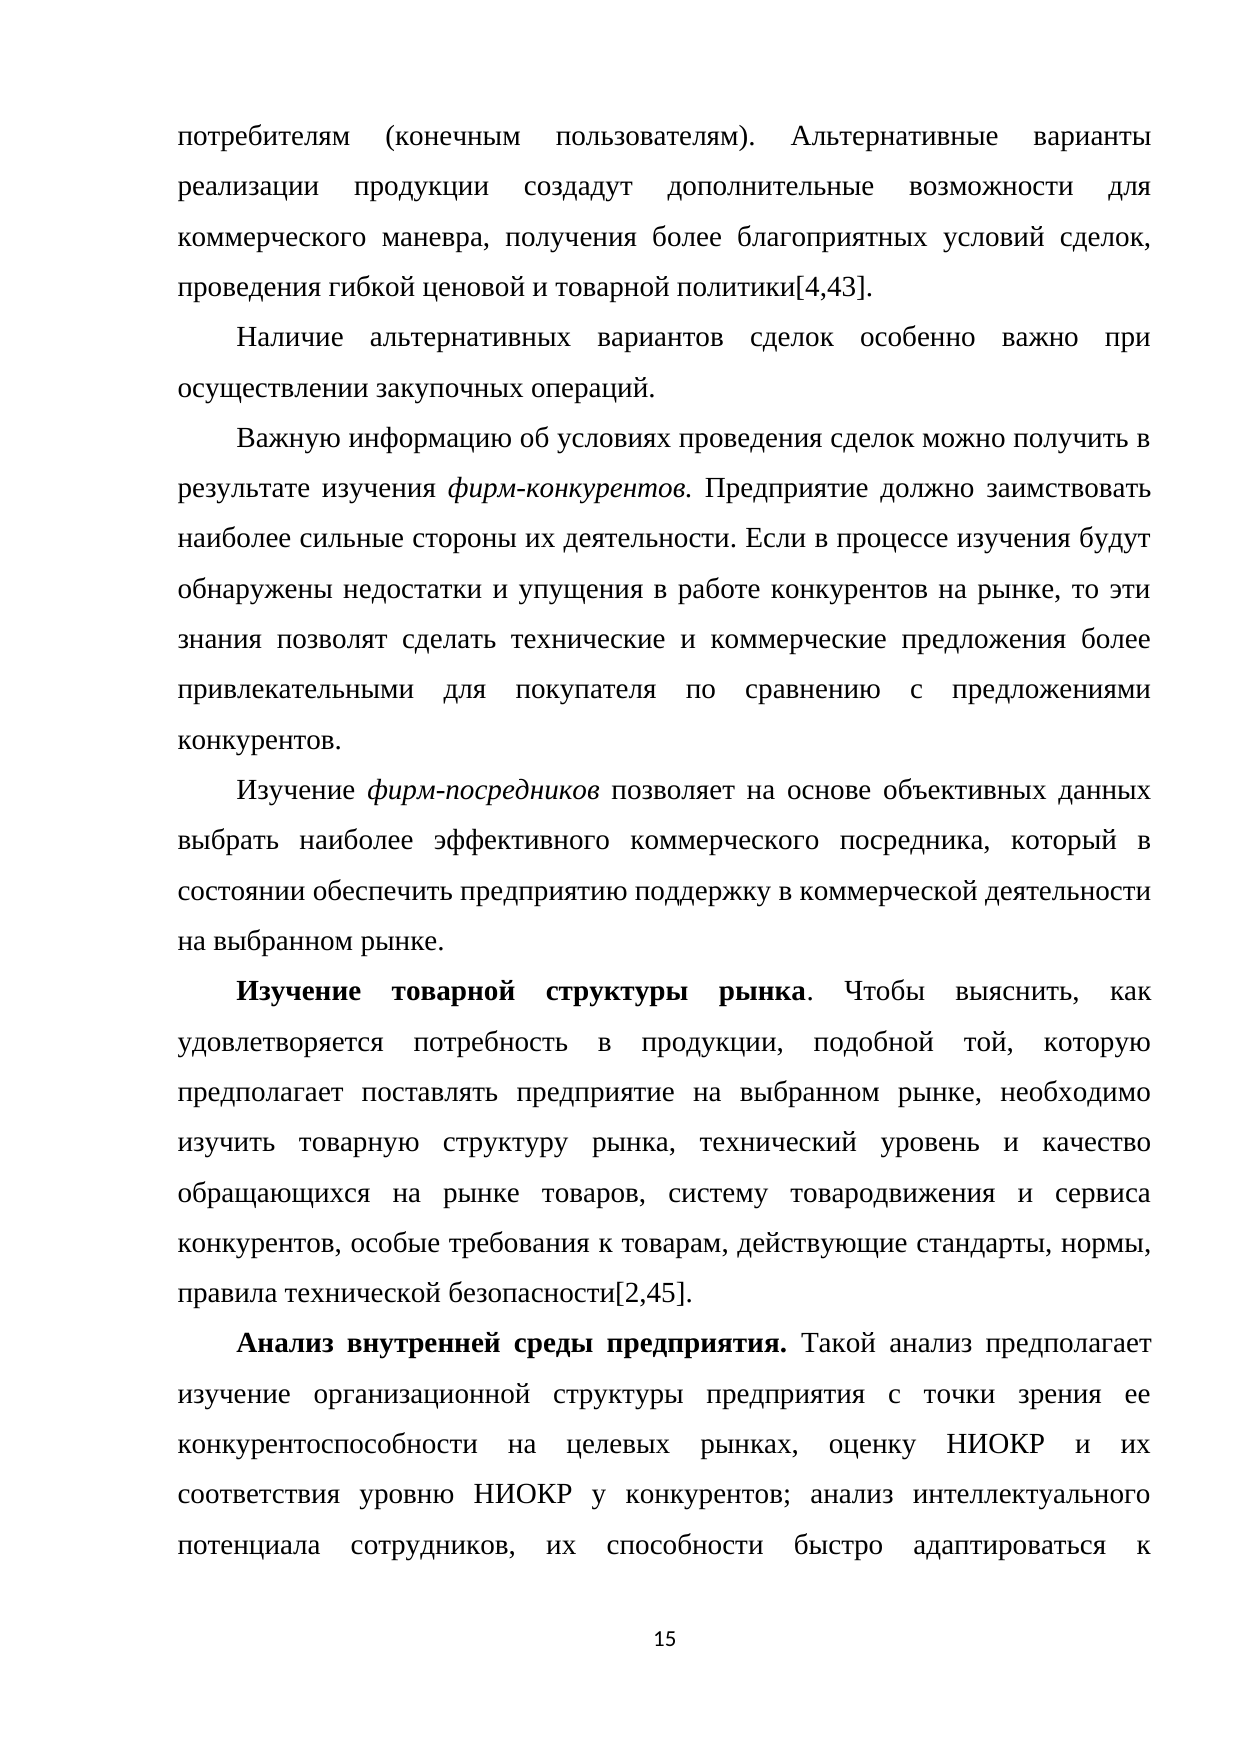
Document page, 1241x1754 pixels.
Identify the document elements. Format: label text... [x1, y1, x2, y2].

text Изучение товарной структуры рынка. Чтобы выяснить, как удовлетворяется потребность в продукции, подобной той, которую предполагает поставлять предприятие на выбранном рынке, необходимо изучить товарную структуру рынка, технический уровень и качество обращающихся на рынке товаров, систему товародвижения и сервиса конкурентов, особые требования к товарам, действующие стандарты, нормы, правила технической безопасности[2,45]. [177, 973, 1152, 1309]
text Наличие альтернативных вариантов сделок особенно важно при осуществлении закупочных операций. [177, 319, 1152, 403]
text Изучение фирм-посредников позволяет на основе объективных данных выбрать наиболее эффективного коммерческого посредника, который в состоянии обеспечить предприятию поддержку в коммерческой деятельности на выбранном рынке. [177, 772, 1152, 957]
text Важную информацию об условиях проведения сделок можно получить в результате изучения фирм-конкурентов. Предприятие должно заимствовать наиболее сильные стороны их деятельности. Если в процессе изучения будут обнаружены недостатки и упущения в работе конкурентов на рынке, то эти знания позволят сделать технические и коммерческие предложения более привлекательными для покупателя по сравнению с предложениями конкурентов. [177, 420, 1152, 755]
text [177, 1326, 1152, 1560]
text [177, 118, 1152, 303]
